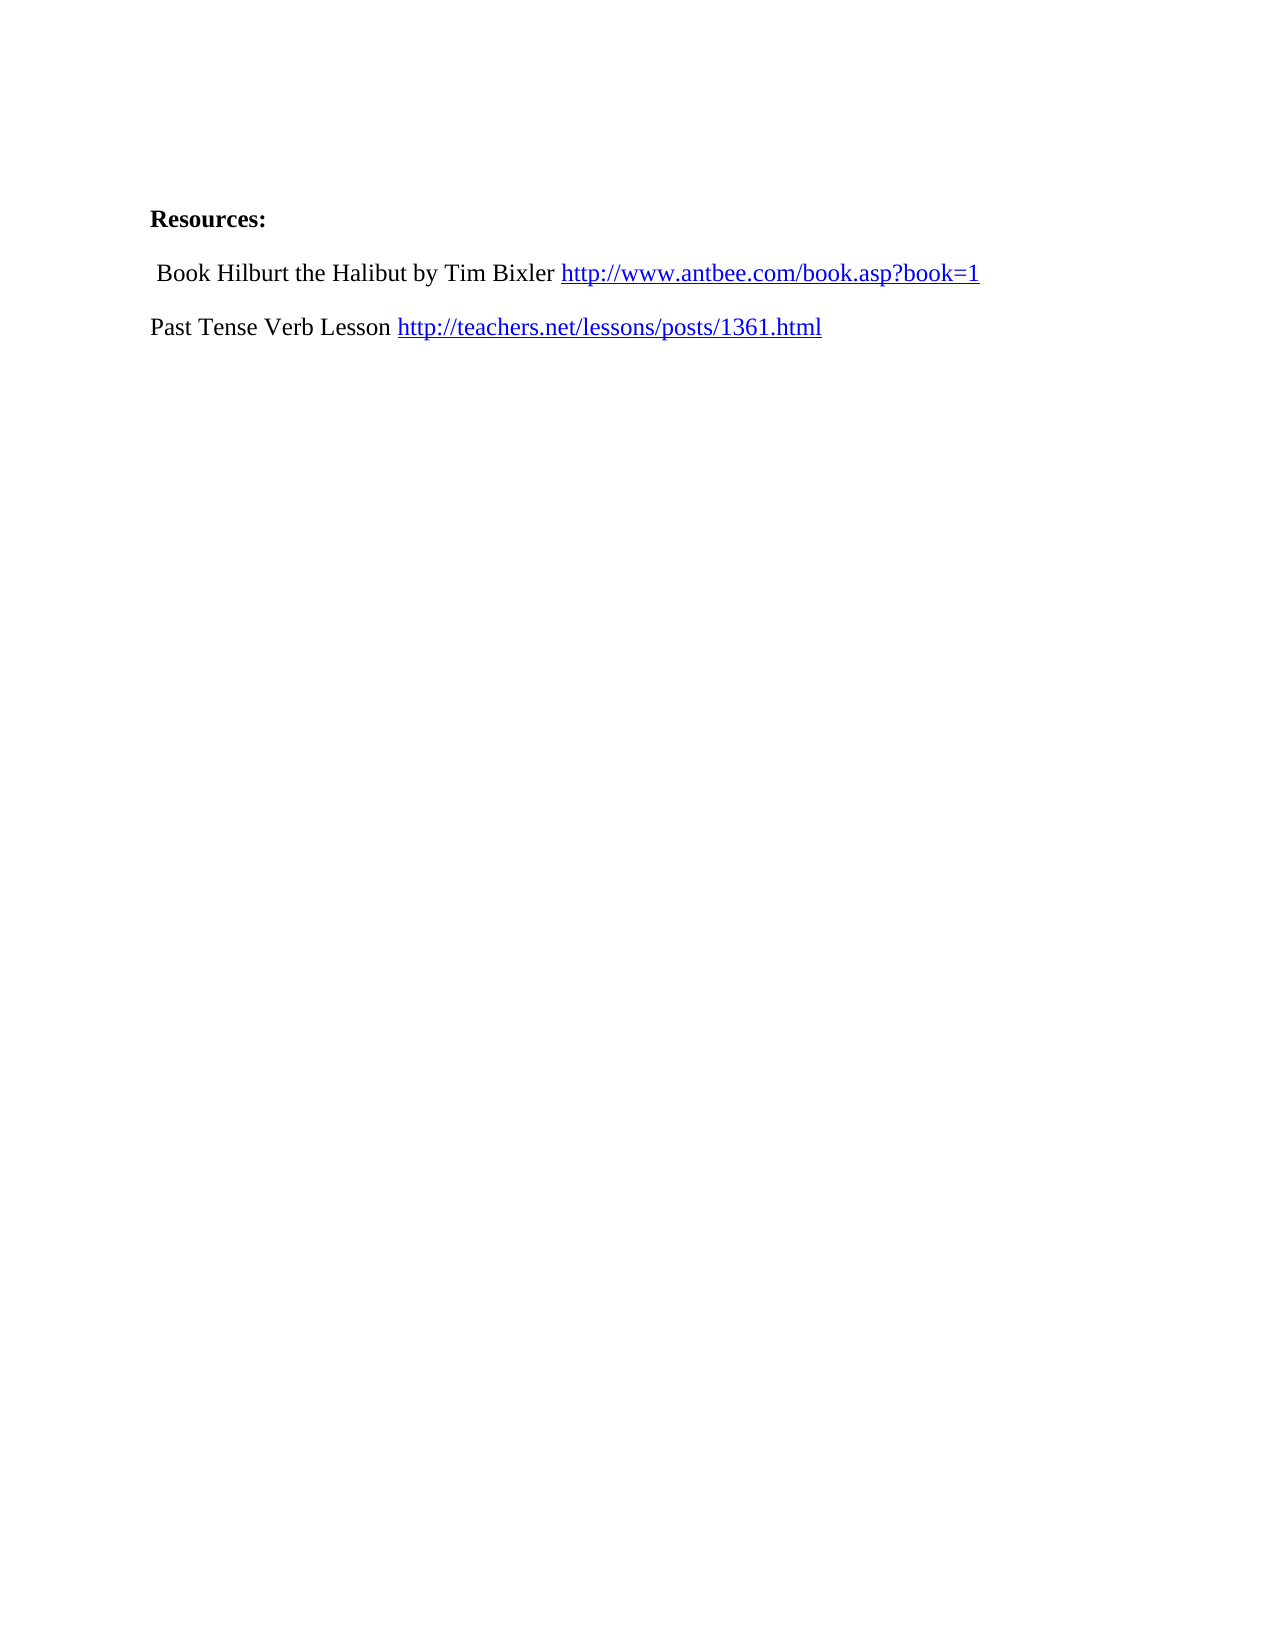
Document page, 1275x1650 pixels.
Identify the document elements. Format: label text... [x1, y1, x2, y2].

text Past Tense Verb Lesson http://teachers.net/lessons/posts/1361.html [150, 312, 1125, 340]
text Book Hilburt the Halibut by Tim Bixler http://www.antbee.com/book.asp?book=1 [150, 258, 1125, 286]
text Resources: [150, 204, 1125, 233]
